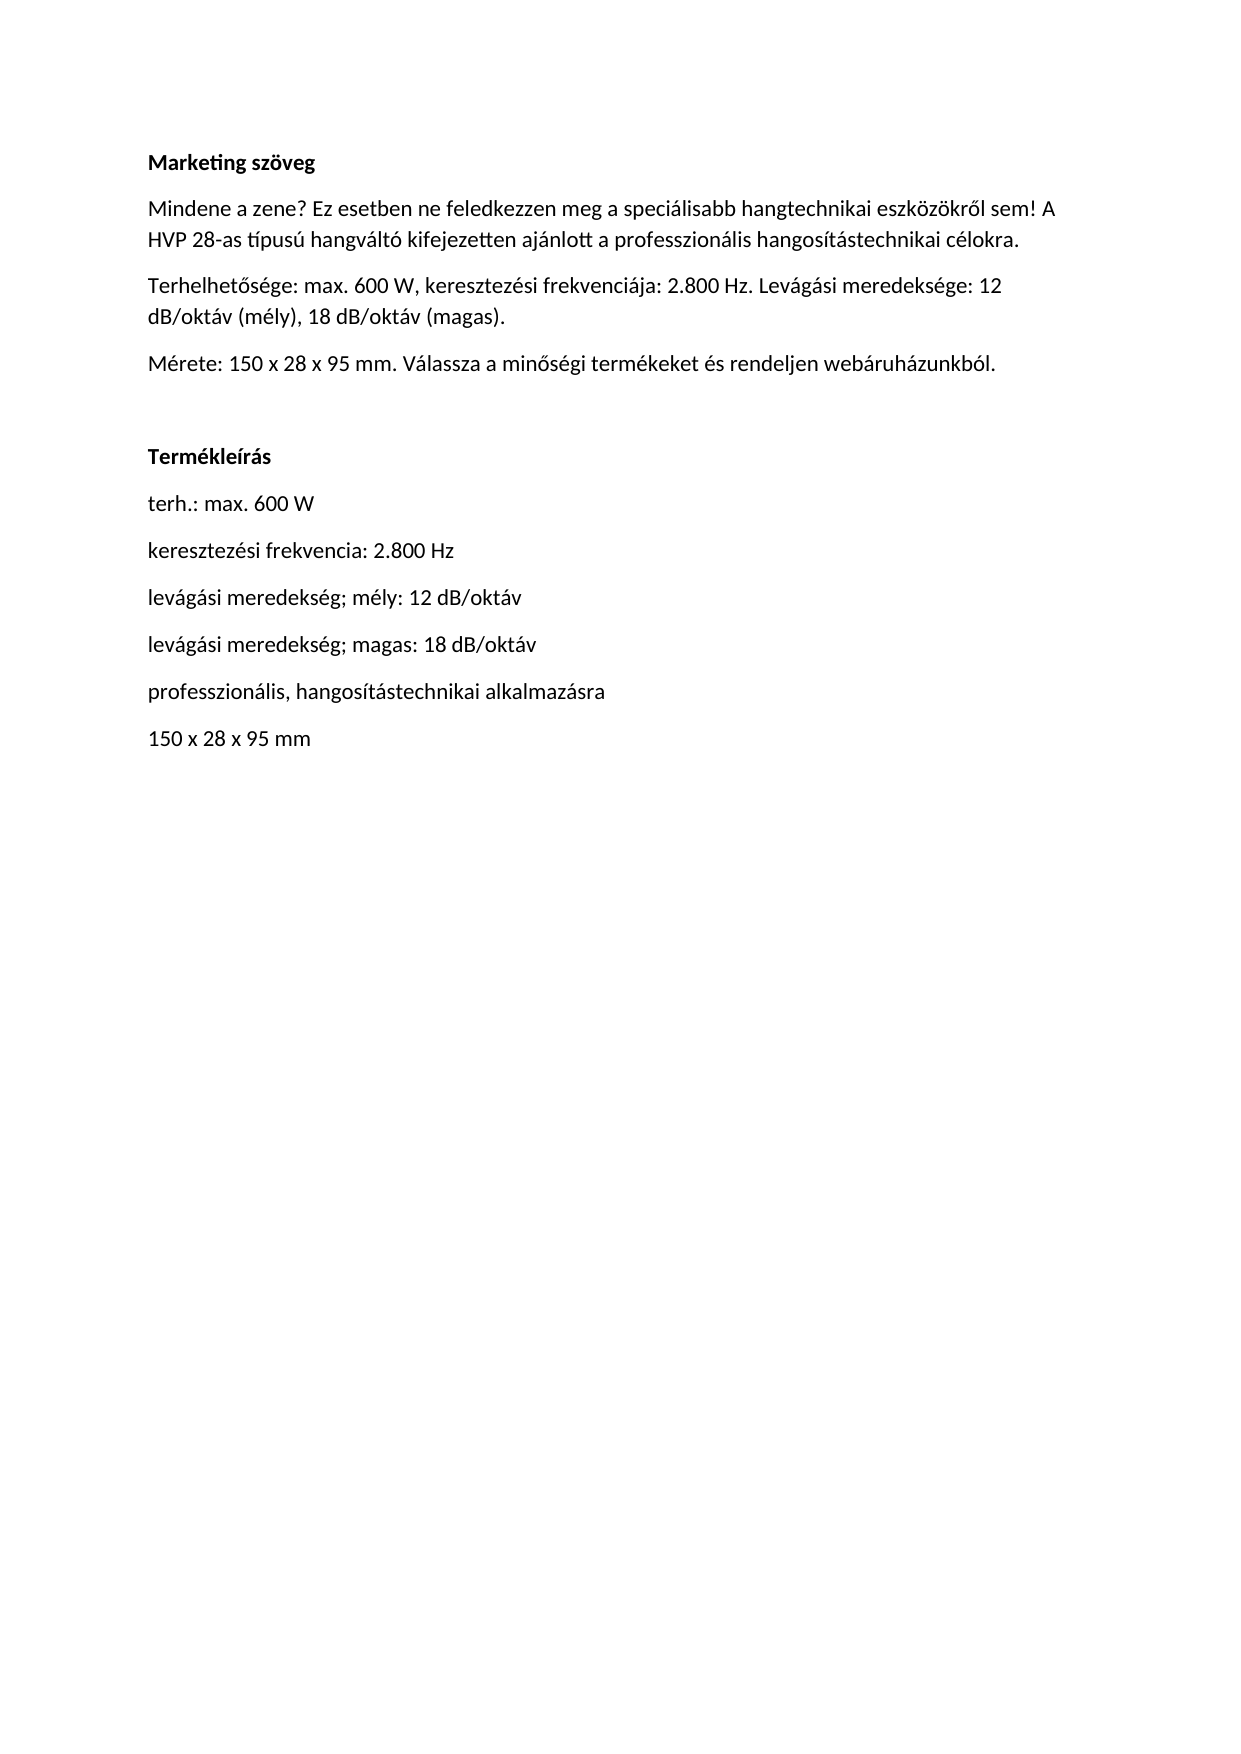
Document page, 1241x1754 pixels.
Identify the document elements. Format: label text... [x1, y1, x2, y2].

text Mérete: 150 x 28 x 95 mm. Válassza a minőségi termékeket és rendeljen webáruházunkból. [148, 349, 1093, 377]
text terh.: max. 600 W [148, 489, 1093, 517]
text keresztezési frekvencia: 2.800 Hz [148, 536, 1093, 564]
text 150 x 28 x 95 mm [148, 724, 1093, 752]
text Marketing szöveg [148, 148, 1093, 176]
text Terhelhetősége: max. 600 W, keresztezési frekvenciája: 2.800 Hz. Levágási meredeksége: 12 dB/oktáv (mély), 18 dB/oktáv (magas). [148, 272, 1093, 330]
text levágási meredekség; mély: 12 dB/oktáv [148, 583, 1093, 611]
text professzionális, hangosítástechnikai alkalmazásra [148, 677, 1093, 705]
text Mindene a zene? Ez esetben ne feledkezzen meg a speciálisabb hangtechnikai eszközökről sem! A HVP 28-as típusú hangváltó kifejezetten ajánlott a professzionális hangosítástechnikai célokra. [148, 194, 1093, 253]
text Termékleírás [148, 442, 1093, 470]
text levágási meredekség; magas: 18 dB/oktáv [148, 630, 1093, 658]
